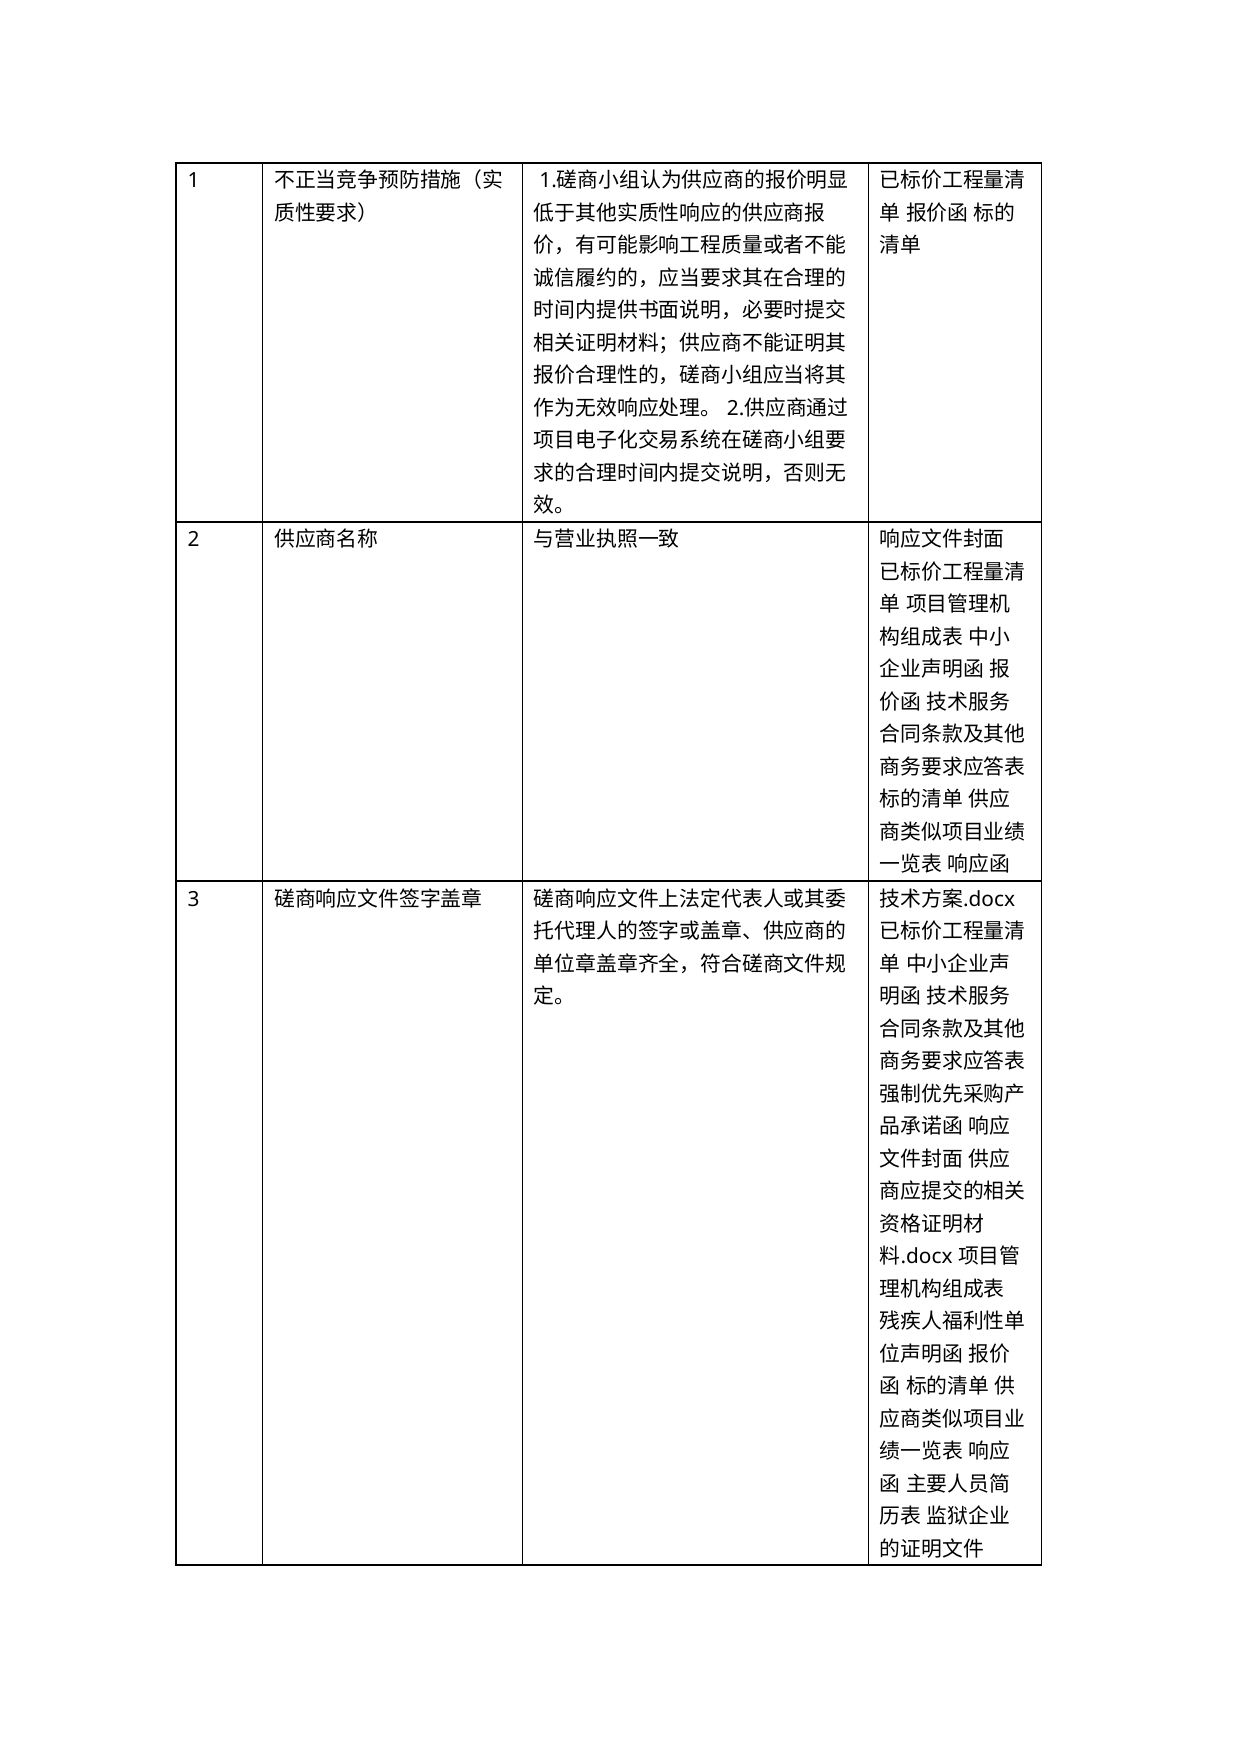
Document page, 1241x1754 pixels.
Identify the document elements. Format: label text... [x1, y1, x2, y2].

table_cell 已标价工程量清单 报价函 标的清单 [869, 164, 1041, 521]
table_cell 响应文件封面 已标价工程量清单 项目管理机构组成表 中小企业声明函 报价函 技术服务合同条款及其他商务要求应答表 标的清单 供应商类似项目业绩一览表 响应函 [869, 523, 1041, 880]
table_cell 磋商响应文件签字盖章 [263, 882, 522, 1564]
table_cell 不正当竞争预防措施（实质性要求） [263, 164, 522, 521]
table_cell 与营业执照一致 [523, 523, 868, 880]
table_cell 3 [177, 882, 262, 1564]
table_cell 1.磋商小组认为供应商的报价明显低于其他实质性响应的供应商报价，有可能影响工程质量或者不能诚信履约的，应当要求其在合理的时间内提供书面说明，必要时提交相关证明材料；供应商不能证明其报价合理性的，磋商小组应当将其作为无效响应处理。 2.供应商通过项目电子化交易系统在磋商小组要求的合理时间内提交说明，否则无效。 [523, 164, 868, 521]
table_cell 2 [177, 523, 262, 880]
table_cell 1 [177, 164, 262, 521]
table_cell 供应商名称 [263, 523, 522, 880]
table_cell 技术方案.docx 已标价工程量清单 中小企业声明函 技术服务合同条款及其他商务要求应答表 强制优先采购产品承诺函 响应文件封面 供应商应提交的相关资格证明材料.docx 项目管理机构组成表 残疾人福利性单位声明函 报价函 标的清单 供应商类似项目业绩一览表 响应函 主要人员简历表 监狱企业的证明文件 [869, 882, 1041, 1564]
table_cell 磋商响应文件上法定代表人或其委托代理人的签字或盖章、供应商的单位章盖章齐全，符合磋商文件规定。 [523, 882, 868, 1564]
